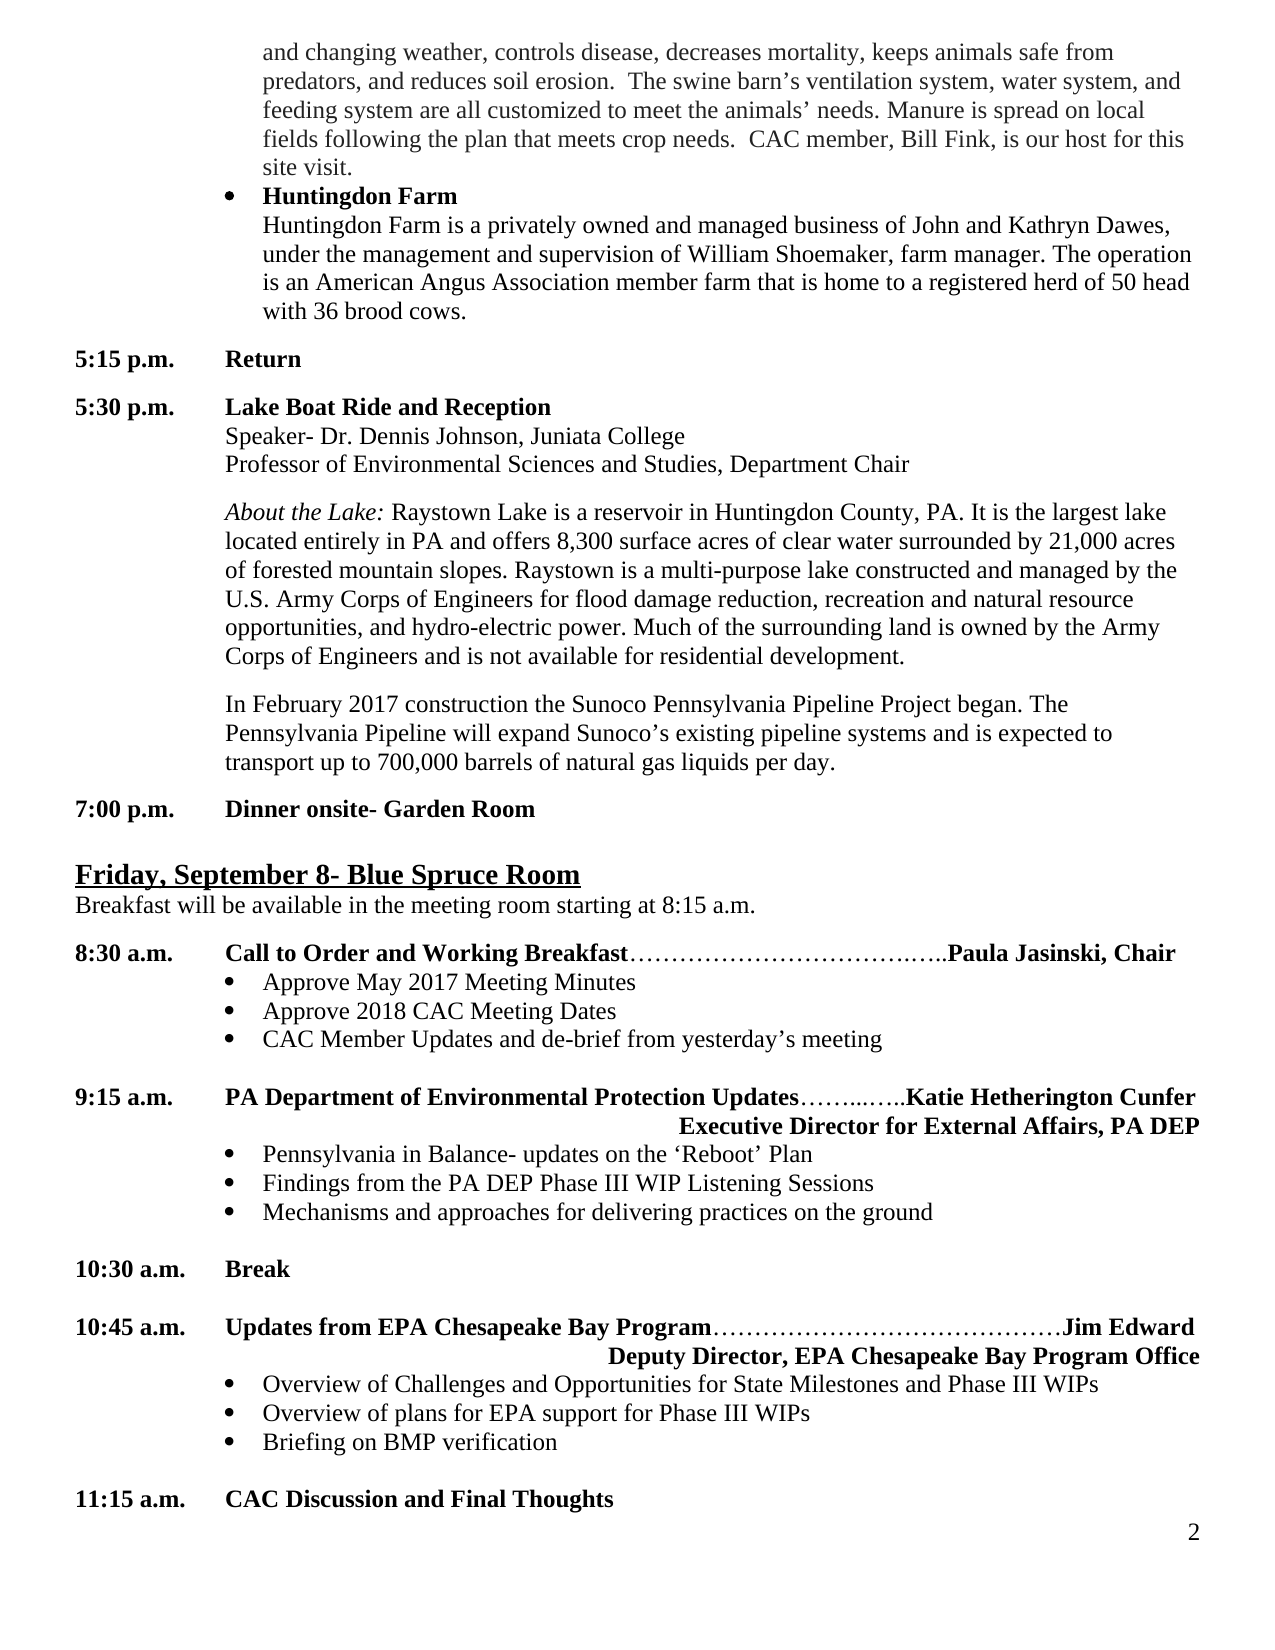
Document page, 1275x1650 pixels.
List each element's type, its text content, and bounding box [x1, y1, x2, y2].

list Briefing on BMP verification [225, 1427, 1200, 1456]
text Executive Director for External Affairs, PA DEP [75, 1111, 1200, 1139]
list Findings from the PA DEP Phase III WIP Listening Sessions [225, 1168, 1200, 1197]
list Approve 2018 CAC Meeting Dates [225, 996, 1200, 1024]
text About the Lake: Raystown Lake is a reservoir in Huntingdon County, PA. It is the largest lake located entirely in PA and offers 8,300 surface acres of clear water surrounded by 21,000 acres of forested mountain slopes. Raystown is a multi-purpose lake constructed and managed by the U.S. Army Corps of Engineers for flood damage reduction, recreation and natural resource opportunities, and hydro-electric power. Much of the surrounding land is owned by the Army Corps of Engineers and is not available for residential development. [225, 497, 1200, 670]
subtitle 7:00 p.m. Dinner onsite- Garden Room [75, 794, 1200, 823]
list Overview of plans for EPA support for Phase III WIPs [225, 1398, 1200, 1427]
text Speaker- Dr. Dennis Johnson, Juniata College [150, 421, 1200, 449]
list Huntingdon Farm [225, 181, 1200, 210]
text 9:15 a.m. PA Department of Environmental Protection Updates……...…..Katie Hetherington Cunfer [75, 1082, 1200, 1111]
list Approve May 2017 Meeting Minutes [225, 967, 1200, 996]
list Mechanisms and approaches for delivering practices on the ground [225, 1197, 1200, 1226]
text 10:30 a.m. Break [75, 1254, 1200, 1283]
text Friday, September 8- Blue Spruce Room [75, 857, 1200, 890]
list Overview of Challenges and Opportunities for State Milestones and Phase III WIPs [225, 1369, 1200, 1398]
text 11:15 a.m. CAC Discussion and Final Thoughts [75, 1484, 1200, 1513]
list Pennsylvania in Balance- updates on the ‘Reboot’ Plan [225, 1139, 1200, 1168]
list CAC Member Updates and de-brief from yesterday’s meeting [225, 1024, 1200, 1053]
text In February 2017 construction the Sunoco Pennsylvania Pipeline Project began. The Pennsylvania Pipeline will expand Sunoco’s existing pipeline systems and is expected to transport up to 700,000 barrels of natural gas liquids per day. [225, 689, 1200, 775]
list Huntingdon Farm is a privately owned and managed business of John and Kathryn Dawes, under the management and supervision of William Shoemaker, farm manager. The operation is an American Angus Association member farm that is home to a registered herd of 50 head with 36 brood cows. [262, 210, 1200, 325]
text Professor of Environmental Sciences and Studies, Department Chair [150, 449, 1200, 478]
text 5:15 p.m. Return [75, 344, 1200, 373]
text 5:30 p.m. Lake Boat Ride and Reception [75, 392, 1200, 421]
text Deputy Director, EPA Chesapeake Bay Program Office [75, 1341, 1200, 1369]
text 10:45 a.m. Updates from EPA Chesapeake Bay Program……………………………………Jim Edward [75, 1312, 1200, 1341]
text Breakfast will be available in the meeting room starting at 8:15 a.m. [75, 890, 1200, 919]
text 8:30 a.m. Call to Order and Working Breakfast…………………………….…..Paula Jasinski, Chair [75, 938, 1200, 967]
